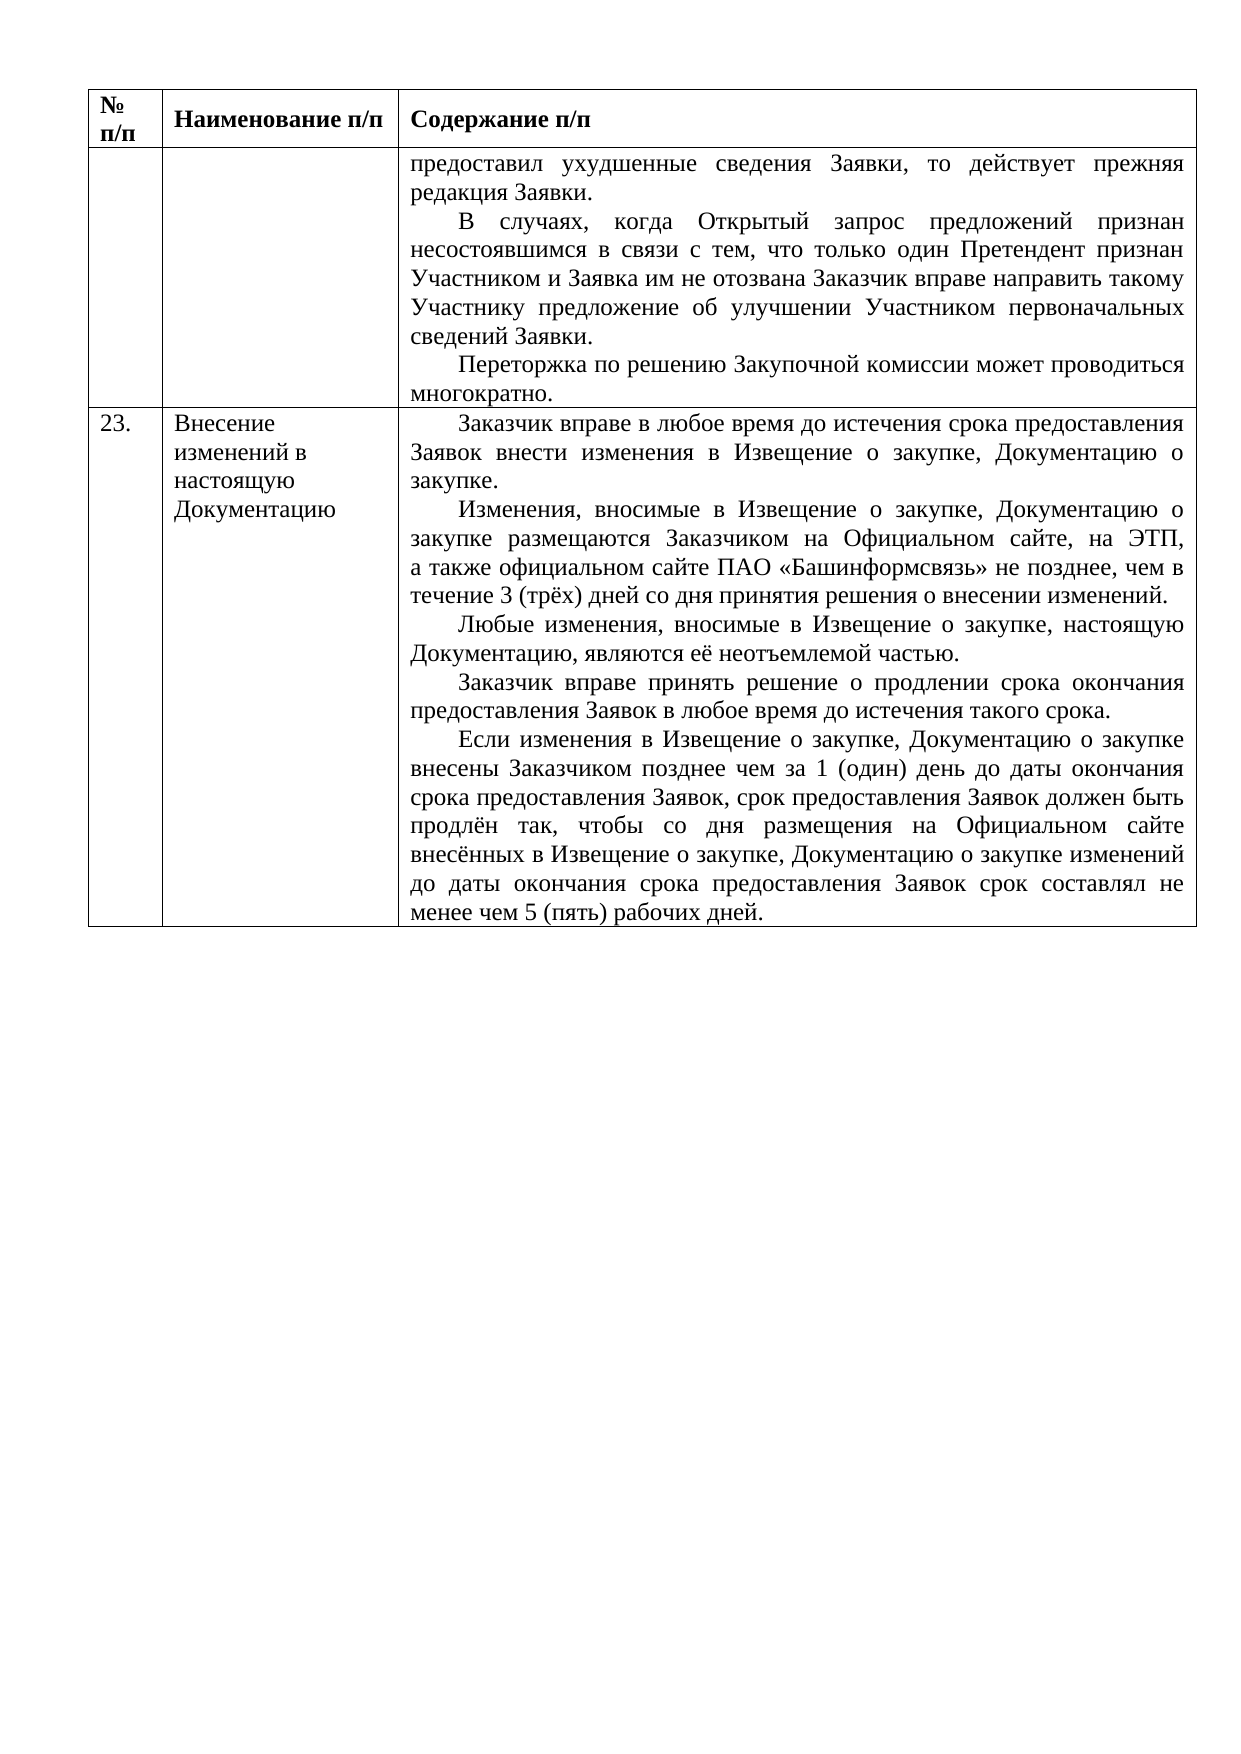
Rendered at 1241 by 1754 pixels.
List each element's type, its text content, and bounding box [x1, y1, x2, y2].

table_header Наименование п/п [163, 90, 398, 147]
table_cell [89, 148, 162, 407]
table_cell Внесение изменений в настоящую Документацию [163, 408, 398, 926]
table_header Содержание п/п [399, 90, 1196, 147]
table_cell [163, 148, 398, 407]
table_cell [89, 408, 162, 926]
table_cell Заказчик вправе в любое время до истечения срока предоставления Заявок внести изменения в Извещение о закупке, Документацию о закупке. Изменения, вносимые в Извещение о закупке, Документацию о закупке размещаются Заказчиком на Официальном сайте, на ЭТП, а также официальном сайте ПАО «Башинформсвязь» не позднее, чем в течение 3 (трёх) дней со дня принятия решения о внесении изменений. Любые изменения, вносимые в Извещение о закупке, настоящую Документацию, являются её неотъемлемой частью. Заказчик вправе принять решение о продлении срока окончания предоставления Заявок в любое время до истечения такого срока. Если изменения в Извещение о закупке, Документацию о закупке внесены Заказчиком позднее чем за 1 (один) день до даты окончания срока предоставления Заявок, срок предоставления Заявок должен быть продлён так, чтобы со дня размещения на Официальном сайте внесённых в Извещение о закупке, Документацию о закупке изменений до даты окончания срока предоставления Заявок срок составлял не менее чем 5 (пять) рабочих дней. [399, 408, 1196, 926]
table_header № п/п [89, 90, 162, 147]
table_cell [399, 148, 1196, 407]
